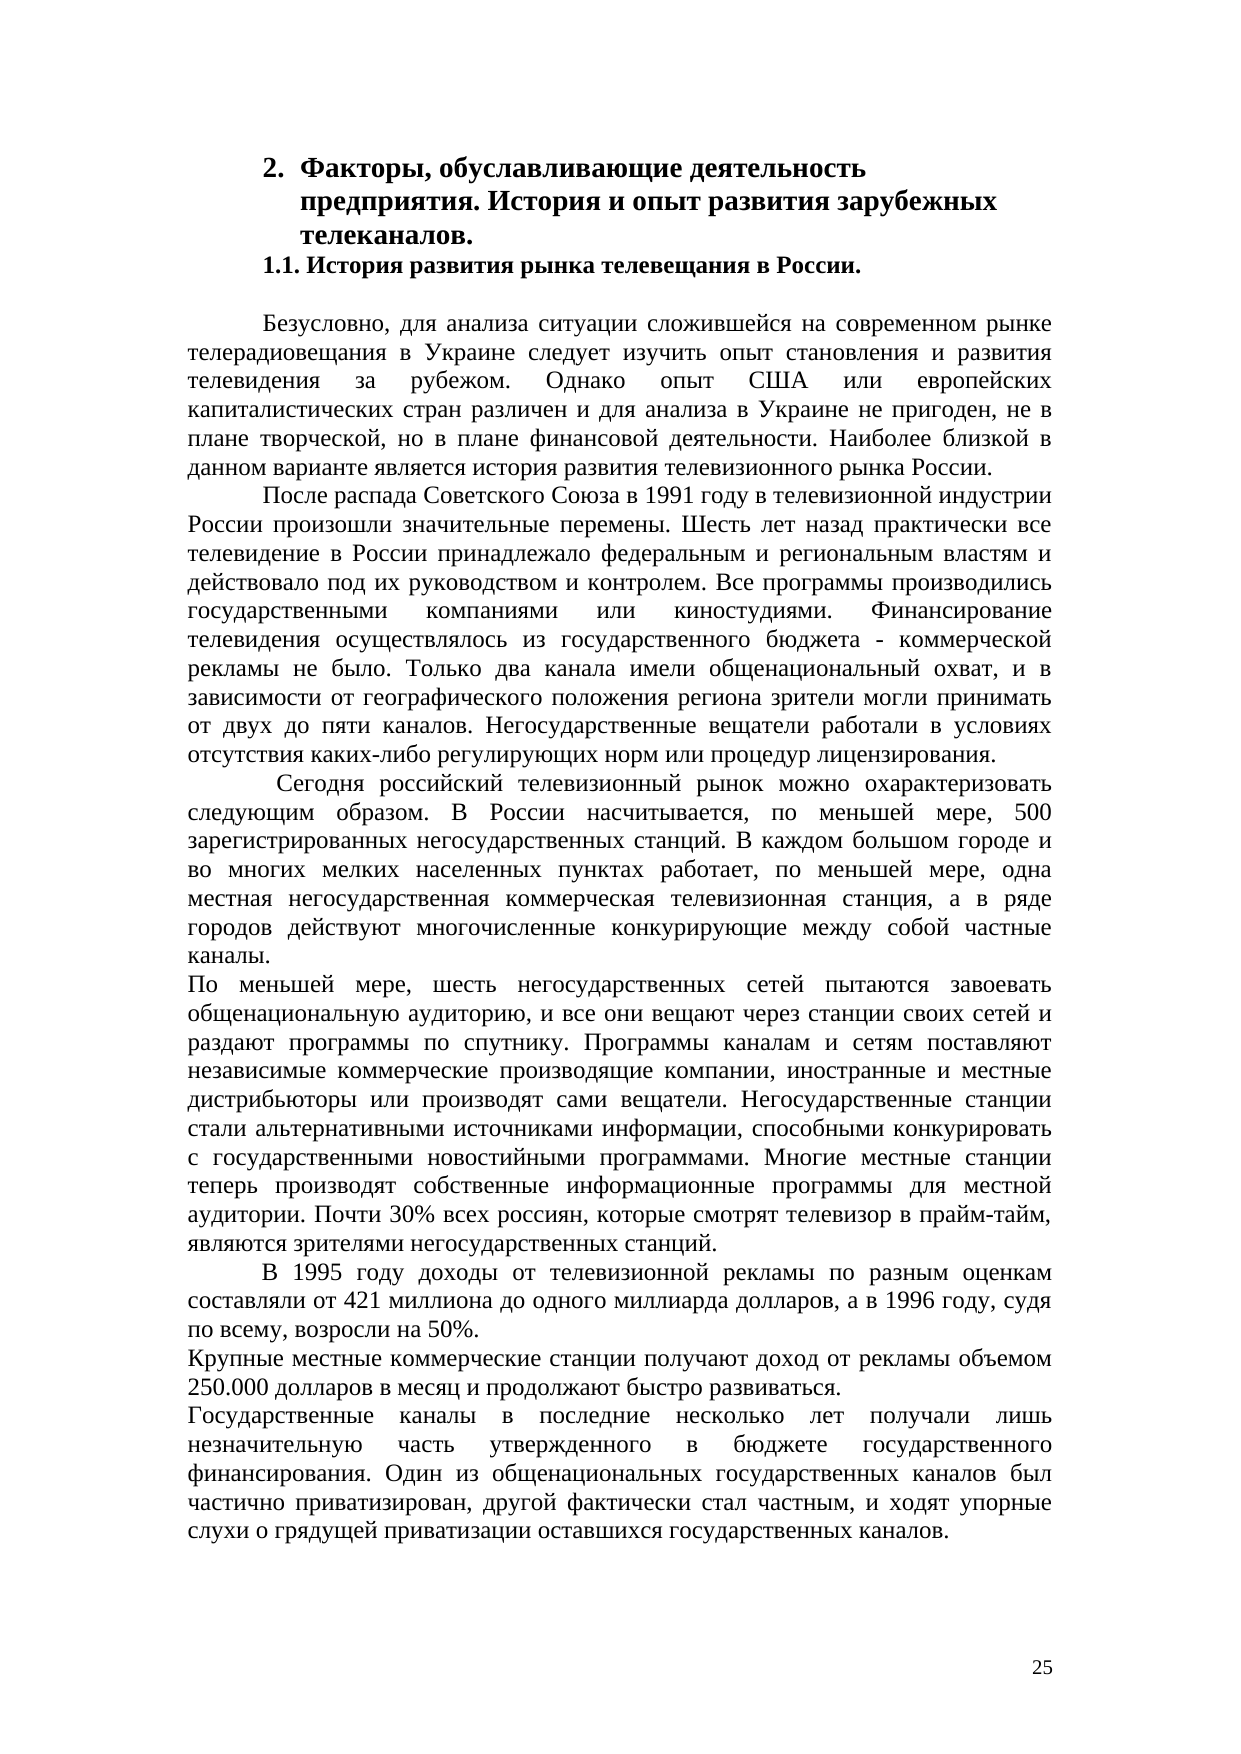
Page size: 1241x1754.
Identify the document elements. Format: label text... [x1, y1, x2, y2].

text Безусловно, для анализа ситуации сложившейся на современном рынке телерадиовещания в Украине следует изучить опыт становления и развития телевидения за рубежом. Однако опыт США или европейских капиталистических стран различен и для анализа в Украине не пригоден, не в плане творческой, но в плане финансовой деятельности. Наиболее близкой в данном варианте является история развития телевизионного рынка России. [187, 308, 1053, 481]
text Сегодня российский телевизионный рынок можно охарактеризовать следующим образом. В России насчитывается, по меньшей мере, 500 зарегистрированных негосударственных станций. В каждом большом городе и во многих мелких населенных пунктах работает, по меньшей мере, одна местная негосударственная коммерческая телевизионная станция, а в ряде городов действуют многочисленные конкурирующие между собой частные каналы. [187, 768, 1053, 969]
text В 1995 году доходы от телевизионной рекламы по разным оценкам составляли от 421 миллиона до одного миллиарда долларов, а в 1996 году, судя по всему, возросли на 50%. [187, 1257, 1053, 1343]
text После распада Советского Союза в 1991 году в телевизионной индустрии России произошли значительные перемены. Шесть лет назад практически все телевидение в России принадлежало федеральным и региональным властям и действовало под их руководством и контролем. Все программы производились государственными компаниями или киностудиями. Финансирование телевидения осуществлялось из государственного бюджета - коммерческой рекламы не было. Только два канала имели общенациональный охват, и в зависимости от географического положения региона зрители могли принимать от двух до пяти каналов. Негосударственные вещатели работали в условиях отсутствия каких-либо регулирующих норм или процедур лицензирования. [187, 481, 1053, 768]
text 1.1. История развития рынка телевещания в России. [187, 251, 1053, 279]
text По меньшей мере, шесть негосударственных сетей пытаются завоевать общенациональную аудиторию, и все они вещают через станции своих сетей и раздают программы по спутнику. Программы каналам и сетям поставляют независимые коммерческие производящие компании, иностранные и местные дистрибьюторы или производят сами вещатели. Негосударственные станции стали альтернативными источниками информации, способными конкурировать с государственными новостийными программами. Многие местные станции теперь производят собственные информационные программы для местной аудитории. Почти 30% всех россиян, которые смотрят телевизор в прайм-тайм, являются зрителями негосударственных станций. [187, 969, 1053, 1257]
text Крупные местные коммерческие станции получают доход от рекламы объемом 250.000 долларов в месяц и продолжают быстро развиваться. [187, 1343, 1053, 1401]
list Факторы, обуславливающие деятельность предприятия. История и опыт развития зарубежных телеканалов. [262, 150, 1053, 251]
text Государственные каналы в последние несколько лет получали лишь незначительную часть утвержденного в бюджете государственного финансирования. Один из общенациональных государственных каналов был частично приватизирован, другой фактически стал частным, и ходят упорные слухи о грядущей приватизации оставшихся государственных каналов. [187, 1401, 1053, 1544]
